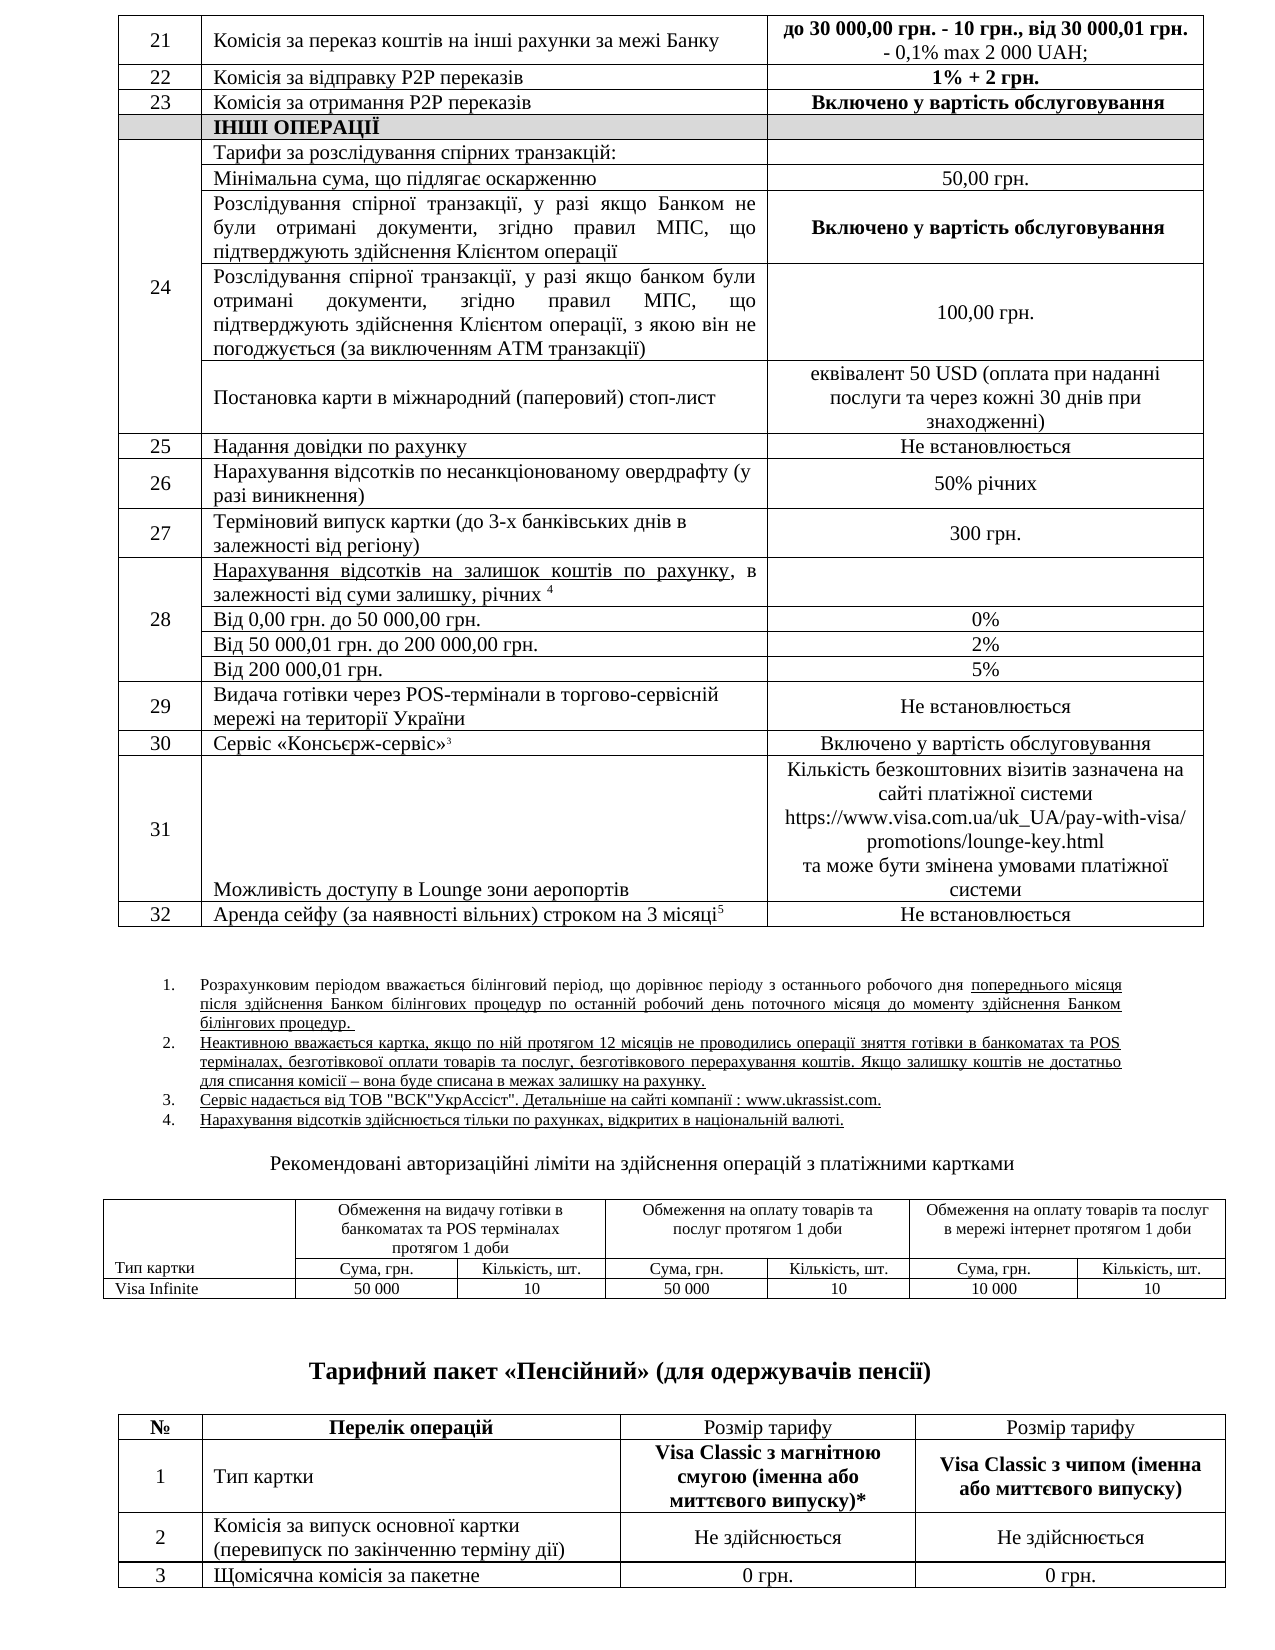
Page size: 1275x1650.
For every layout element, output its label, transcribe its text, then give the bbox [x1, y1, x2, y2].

table_cell Розслідування спірної транзакції, у разі якщо Банком не були отримані документи, згідно правил МПС, що підтверджують здійснення Клієнтом операції [202, 191, 767, 263]
table_cell [768, 140, 1203, 164]
table_header Обмеження на оплату товарів та послуг протягом 1 доби [606, 1200, 909, 1257]
table_cell Не встановлюється [768, 682, 1203, 730]
table_cell 27 [119, 509, 201, 557]
table_cell [768, 115, 1203, 139]
table_cell до 30 000,00 грн. - 10 грн., від 30 000,01 грн. - 0,1% max 2 000 UAH; [768, 16, 1203, 64]
list Неактивною вважається картка, якщо по ній протягом 12 місяців не проводились операції зняття готівки в банкоматах та POS терміналах, безготівкової оплати товарів та послуг, безготівкового перерахування коштів. Якщо залишку коштів не достатньо для списання комісії – вона буде списана в межах залишку на рахунку. [162, 1032, 1122, 1090]
table_cell Кількість, шт. [1078, 1259, 1225, 1278]
table_cell Від 50 000,01 грн. до 200 000,00 грн. [202, 632, 767, 656]
list Сервіс надається від ТОВ "ВСК"УкрАссіст". Детальніше на сайті компанії : www.ukrassist.com. [162, 1090, 1122, 1109]
table_cell Тип картки [203, 1440, 620, 1512]
table_cell 21 [119, 16, 201, 64]
text Тарифний пакет «Пенсійний» (для одержувачів пенсії) [118, 1356, 1122, 1385]
table_cell ІНШІ ОПЕРАЦІЇ [202, 115, 767, 139]
table_cell 29 [119, 682, 201, 730]
table_header Тип картки [104, 1200, 295, 1278]
table_cell Надання довідки по рахунку [202, 434, 767, 458]
table_cell Комісія за отримання P2P переказів [202, 90, 767, 114]
table_cell 2% [768, 632, 1203, 656]
list Розрахунковим періодом вважається білінговий період, що дорівнює періоду з останнього робочого дня попереднього місяця після здійснення Банком білінгових процедур по останній робочий день поточного місяця до моменту здійснення Банком білінгових процедур. [162, 975, 1122, 1032]
table_cell 100,00 грн. [768, 264, 1203, 360]
table_cell Не здійснюється [621, 1513, 915, 1561]
table_cell Кількість безкоштовних візитів зазначена на сайті платіжної системи https://www.visa.com.ua/uk_UA/pay-with-visa/promotions/lounge-key.html та може бути змінена умовами платіжної системи [768, 756, 1203, 901]
table_cell 2 [119, 1513, 202, 1561]
table_cell 0 грн. [621, 1563, 915, 1587]
table_cell 50,00 грн. [768, 165, 1203, 189]
table_cell 0 грн. [916, 1563, 1225, 1587]
table_cell 1% + 2 грн. [768, 65, 1203, 89]
list Нарахування відсотків здійснюється тільки по рахунках, відкритих в національній валюті. [162, 1110, 1122, 1129]
table_cell Сума, грн. [296, 1259, 457, 1278]
text Рекомендовані авторизаційні ліміти на здійснення операцій з платіжними картками [118, 1151, 1122, 1175]
table_cell 50 000 [606, 1279, 767, 1298]
table_cell 50 000 [296, 1279, 457, 1298]
table_cell Не здійснюється [916, 1513, 1225, 1561]
table_cell Включено у вартість обслуговування [768, 191, 1203, 263]
table_header Розмір тарифу [621, 1415, 915, 1439]
table_cell Від 0,00 грн. до 50 000,00 грн. [202, 607, 767, 631]
table_cell 50% річних [768, 459, 1203, 507]
table_cell 23 [119, 90, 201, 114]
table_cell 31 [119, 756, 201, 901]
table_cell Можливість доступу в Lounge зони аеропортів [202, 756, 767, 901]
table_cell Розслідування спірної транзакції, у разі якщо банком були отримані документи, згідно правил МПС, що підтверджують здійснення Клієнтом операції, з якою він не погоджується (за виключенням АТМ транзакції) [202, 264, 767, 360]
table_header Перелік операцій [203, 1415, 620, 1439]
table_cell Комісія за переказ коштів на інші рахунки за межі Банку [202, 16, 767, 64]
table_cell 32 [119, 902, 201, 926]
table_cell Не встановлюється [768, 902, 1203, 926]
table_cell Visa Infinite [104, 1279, 295, 1298]
table_cell Сервіс «Консьєрж-сервіс»3 [202, 731, 767, 755]
table_header Обмеження на видачу готівки в банкоматах та POS терміналах протягом 1 доби [296, 1200, 605, 1257]
table_cell Кількість, шт. [768, 1259, 909, 1278]
table_cell Visa Classic з чипом (іменна або миттєвого випуску) [916, 1440, 1225, 1512]
table_cell 300 грн. [768, 509, 1203, 557]
table_cell 10 [458, 1279, 605, 1298]
table_cell 0% [768, 607, 1203, 631]
table_cell Комісія за випуск основної картки (перевипуск по закінченню терміну дії) [203, 1513, 620, 1561]
table_cell 3 [119, 1563, 202, 1587]
table_cell Не встановлюється [768, 434, 1203, 458]
table_header № [119, 1415, 202, 1439]
table_cell Сума, грн. [606, 1259, 767, 1278]
table_cell Нарахування відсотків на залишок коштів по рахунку, в залежності від суми залишку, річних 4 [202, 558, 767, 606]
table_cell 30 [119, 731, 201, 755]
table_cell еквівалент 50 USD (оплата при наданні послуги та через кожні 30 днів при знаходженні) [768, 361, 1203, 433]
table_cell 25 [119, 434, 201, 458]
table_header Обмеження на оплату товарів та послуг в мережі інтернет протягом 1 доби [910, 1200, 1225, 1257]
table_cell 22 [119, 65, 201, 89]
table_cell 1 [119, 1440, 202, 1512]
table_cell 10 000 [910, 1279, 1077, 1298]
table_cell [768, 90, 1203, 114]
table_cell [768, 558, 1203, 606]
table_cell Visa Classic з магнітною смугою (іменна або миттєвого випуску)* [621, 1440, 915, 1512]
table_cell 24 [119, 140, 201, 433]
table_cell Мінімальна сума, що підлягає оскарженню [202, 165, 767, 189]
table_cell [119, 115, 201, 139]
table_cell Від 200 000,01 грн. [202, 657, 767, 681]
table_cell Терміновий випуск картки (до 3-х банківських днів в залежності від регіону) [202, 509, 767, 557]
table_cell Кількість, шт. [458, 1259, 605, 1278]
table_cell Комісія за відправку P2P переказів [202, 65, 767, 89]
table_cell 10 [1078, 1279, 1225, 1298]
table_header Розмір тарифу [916, 1415, 1225, 1439]
table_cell Постановка карти в міжнародний (паперовий) стоп-лист [202, 361, 767, 433]
table_cell 26 [119, 459, 201, 507]
table_cell Включено у вартість обслуговування [768, 731, 1203, 755]
table_cell 10 [768, 1279, 909, 1298]
table_cell Аренда сейфу (за наявності вільних) строком на 3 місяці5 [202, 902, 767, 926]
table_cell Сума, грн. [910, 1259, 1077, 1278]
table_cell Нарахування відсотків по несанкціонованому овердрафту (у разі виникнення) [202, 459, 767, 507]
table_cell Тарифи за розслідування спірних транзакцій: [202, 140, 767, 164]
table_cell Видача готівки через POS-термінали в торгово-сервісній мережі на території України [202, 682, 767, 730]
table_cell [203, 1563, 620, 1587]
table_cell 28 [119, 558, 201, 681]
table_cell 5% [768, 657, 1203, 681]
